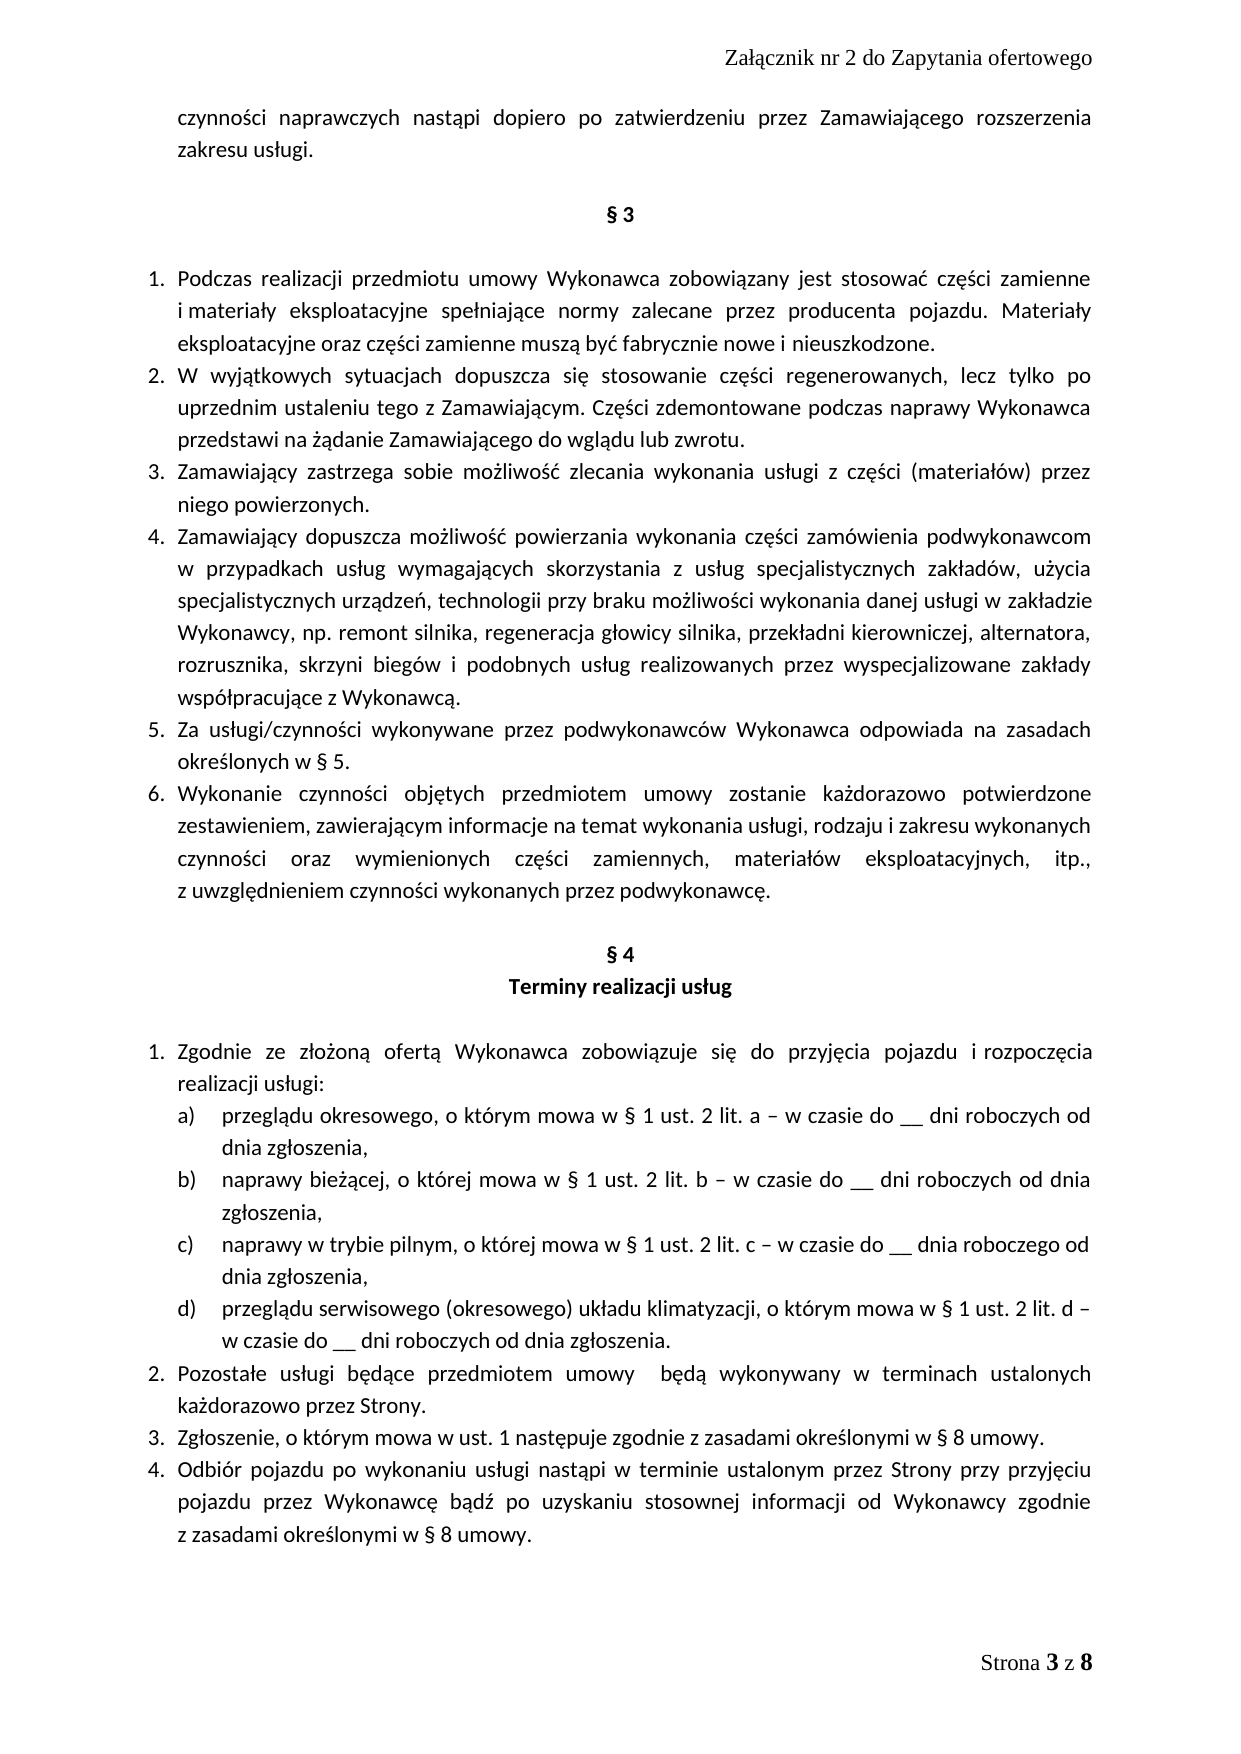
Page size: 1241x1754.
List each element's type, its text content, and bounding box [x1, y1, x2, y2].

list Zamawiający zastrzega sobie możliwość zlecania wykonania usługi z części (materiałów) przez niego powierzonych. [148, 457, 1093, 518]
list Pozostałe usługi będące przedmiotem umowy będą wykonywany w terminach ustalonych każdorazowo przez Strony. [148, 1359, 1093, 1419]
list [148, 103, 1093, 164]
list naprawy bieżącej, o której mowa w § 1 ust. 2 lit. b – w czasie do __ dni roboczych od dnia zgłoszenia, [177, 1166, 1093, 1226]
list naprawy w trybie pilnym, o której mowa w § 1 ust. 2 lit. c – w czasie do __ dnia roboczego od dnia zgłoszenia, [177, 1230, 1093, 1290]
list przeglądu serwisowego (okresowego) układu klimatyzacji, o którym mowa w § 1 ust. 2 lit. d – w czasie do __ dni roboczych od dnia zgłoszenia. [177, 1294, 1093, 1354]
list Zamawiający dopuszcza możliwość powierzania wykonania części zamówienia podwykonawcom w przypadkach usług wymagających skorzystania z usług specjalistycznych zakładów, użycia specjalistycznych urządzeń, technologii przy braku możliwości wykonania danej usługi w zakładzie Wykonawcy, np. remont silnika, regeneracja głowicy silnika, przekładni kierowniczej, alternatora, rozrusznika, skrzyni biegów i podobnych usług realizowanych przez wyspecjalizowane zakłady współpracujące z Wykonawcą. [148, 522, 1093, 711]
text § 3 [148, 200, 1093, 228]
list Wykonanie czynności objętych przedmiotem umowy zostanie każdorazowo potwierdzone zestawieniem, zawierającym informacje na temat wykonania usługi, rodzaju i zakresu wykonanych czynności oraz wymienionych części zamiennych, materiałów eksploatacyjnych, itp., z uwzględnieniem czynności wykonanych przez podwykonawcę. [148, 779, 1093, 904]
list Za usługi/czynności wykonywane przez podwykonawców Wykonawca odpowiada na zasadach określonych w § 5. [148, 715, 1093, 775]
list Zgodnie ze złożoną ofertą Wykonawca zobowiązuje się do przyjęcia pojazdu i rozpoczęcia realizacji usługi: [148, 1037, 1093, 1097]
text § 4 [148, 940, 1093, 968]
list przeglądu okresowego, o którym mowa w § 1 ust. 2 lit. a – w czasie do __ dni roboczych od dnia zgłoszenia, [177, 1101, 1093, 1161]
list Podczas realizacji przedmiotu umowy Wykonawca zobowiązany jest stosować części zamienne i materiały eksploatacyjne spełniające normy zalecane przez producenta pojazdu. Materiały eksploatacyjne oraz części zamienne muszą być fabrycznie nowe i nieuszkodzone. [148, 264, 1093, 357]
list Zgłoszenie, o którym mowa w ust. 1 następuje zgodnie z zasadami określonymi w § 8 umowy. [148, 1423, 1093, 1451]
list W wyjątkowych sytuacjach dopuszcza się stosowanie części regenerowanych, lecz tylko po uprzednim ustaleniu tego z Zamawiającym. Części zdemontowane podczas naprawy Wykonawca przedstawi na żądanie Zamawiającego do wglądu lub zwrotu. [148, 361, 1093, 453]
list Odbiór pojazdu po wykonaniu usługi nastąpi w terminie ustalonym przez Strony przy przyjęciu pojazdu przez Wykonawcę bądź po uzyskaniu stosownej informacji od Wykonawcy zgodnie z zasadami określonymi w § 8 umowy. [148, 1455, 1093, 1548]
text Terminy realizacji usług [148, 972, 1093, 1001]
